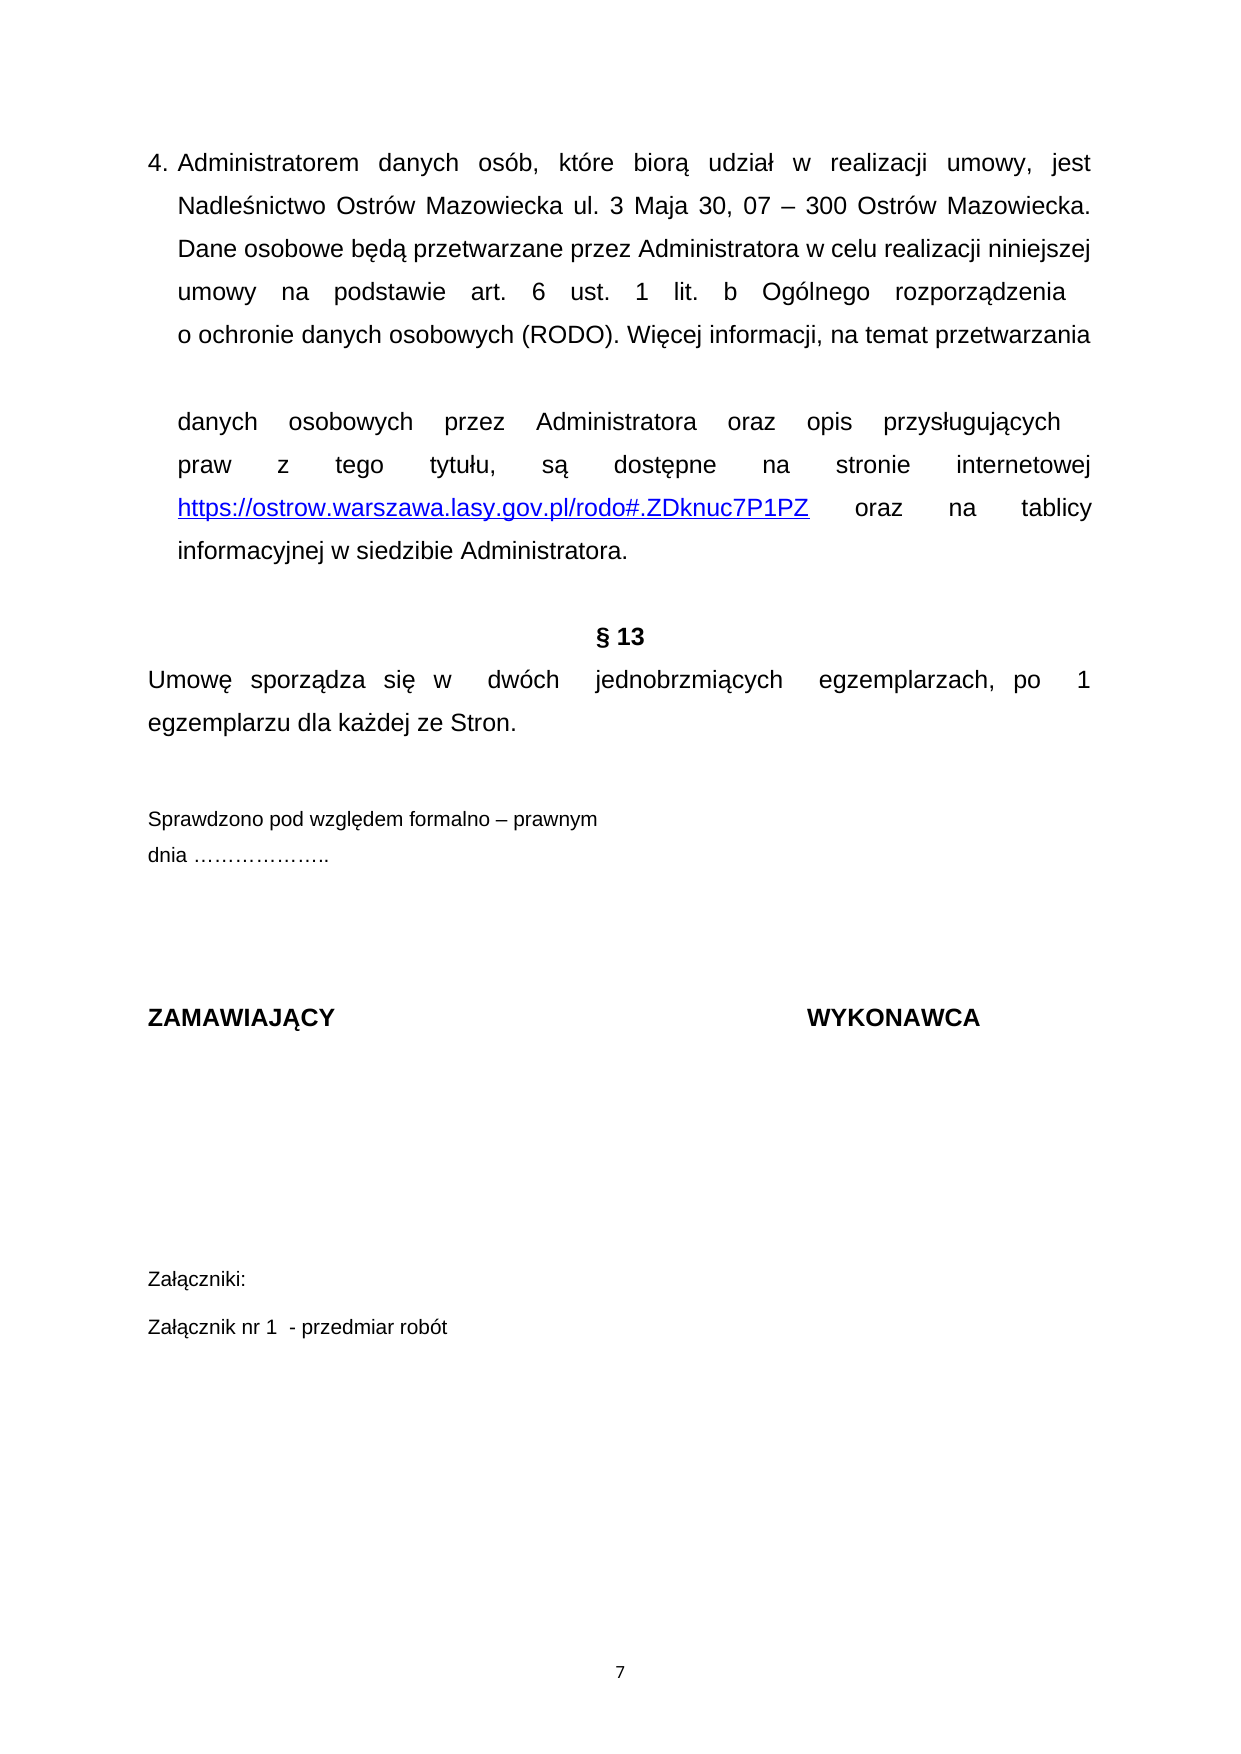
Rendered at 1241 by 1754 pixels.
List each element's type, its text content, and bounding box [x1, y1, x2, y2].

text ZAMAWIAJĄCY WYKONAWCA [148, 1003, 1092, 1031]
text § 13 [148, 622, 1092, 651]
list Administratorem danych osób, które biorą udział w realizacji umowy, jest Nadleśnictwo Ostrów Mazowiecka ul. 3 Maja 30, 07 – 300 Ostrów Mazowiecka. Dane osobowe będą przetwarzane przez Administratora w celu realizacji niniejszej umowy na podstawie art. 6 ust. 1 lit. b Ogólnego rozporządzenia o ochronie danych osobowych (RODO). Więcej informacji, na temat przetwarzania danych osobowych przez Administratora oraz opis przysługujących praw z tego tytułu, są dostępne na stronie internetowej https://ostrow.warszawa.lasy.gov.pl/rodo#.ZDknuc7P1PZ oraz na tablicy informacyjnej w siedzibie Administratora. [148, 148, 1092, 564]
text Załącznik nr 1 - przedmiar robót [148, 1315, 1092, 1339]
text Umowę sporządza się w dwóch jednobrzmiących egzemplarzach, po 1 egzemplarzu dla każdej ze Stron. [148, 665, 1092, 737]
text dnia ……………….. [148, 843, 1092, 867]
text Załączniki: [148, 1266, 1092, 1290]
text Sprawdzono pod względem formalno – prawnym [148, 807, 1092, 831]
